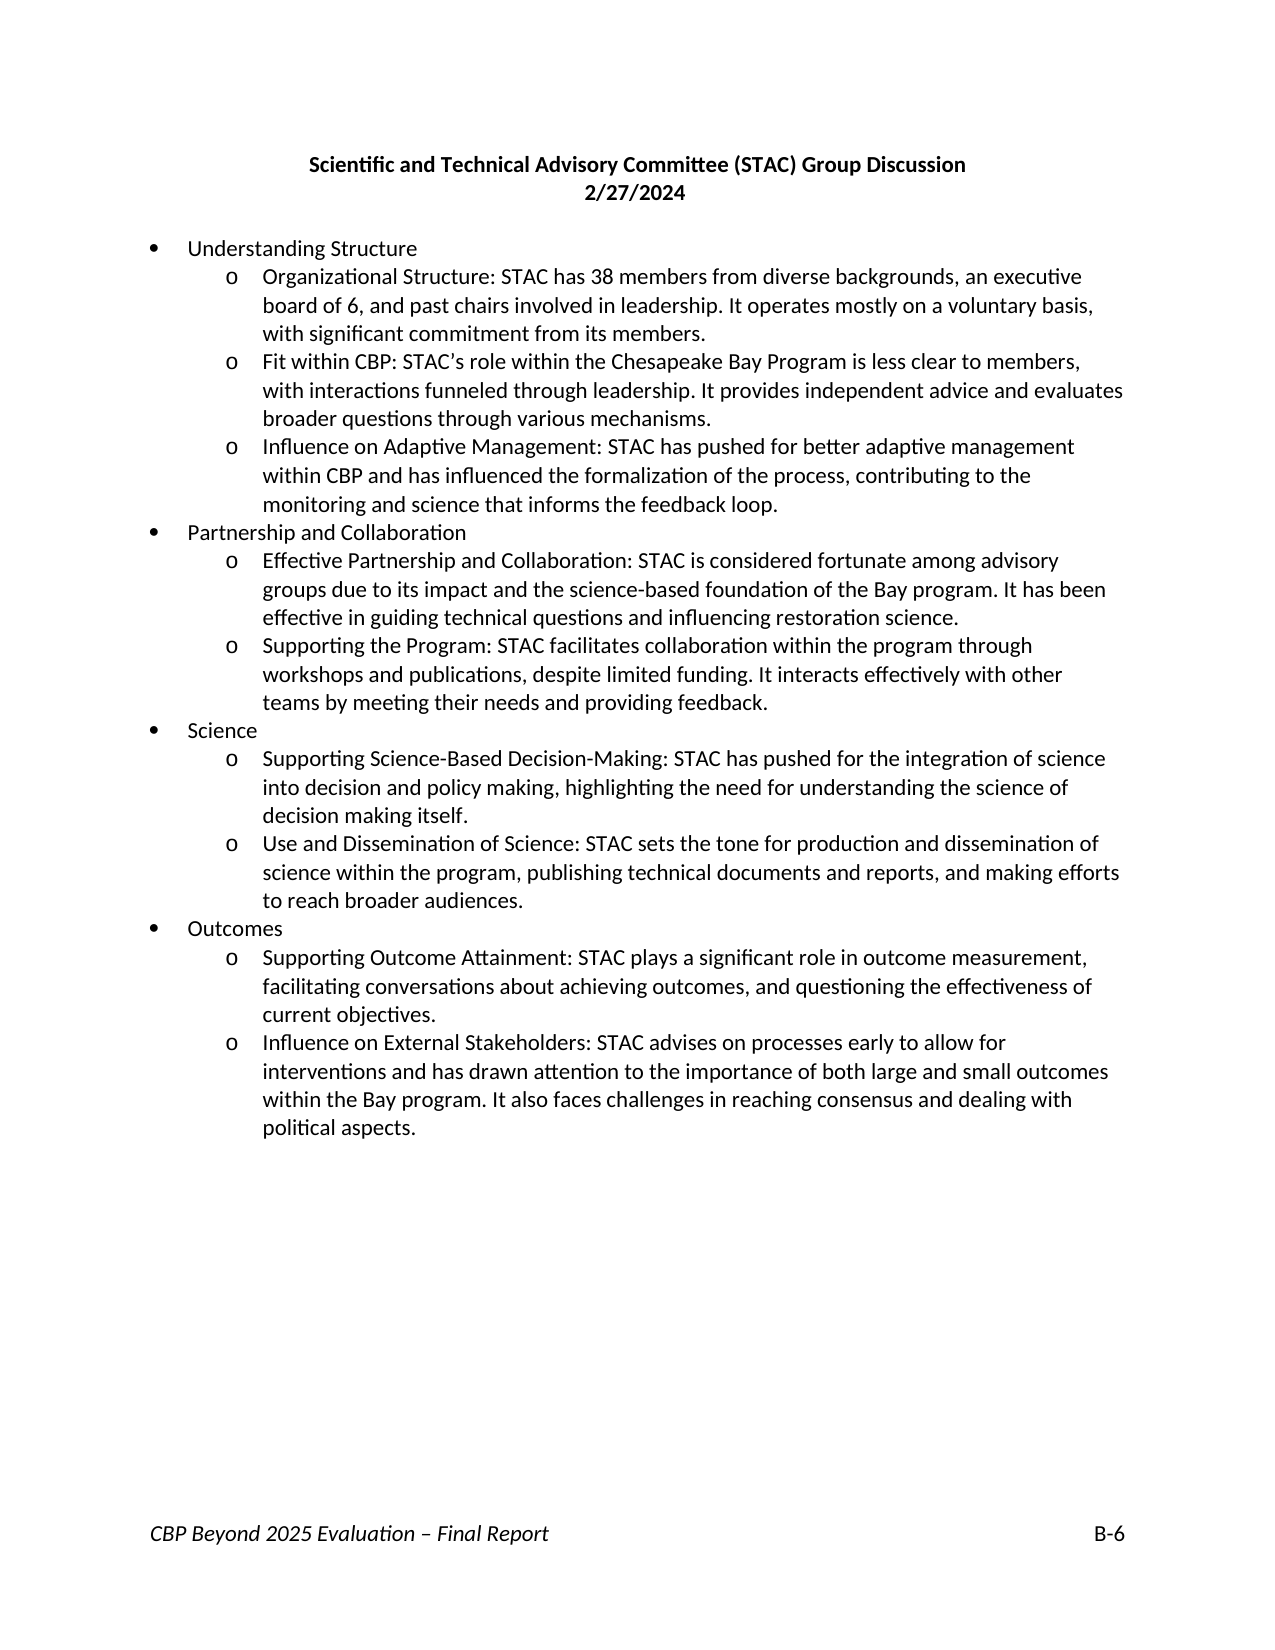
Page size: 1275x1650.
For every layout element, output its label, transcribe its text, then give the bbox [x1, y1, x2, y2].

text 2/27/2024 [150, 178, 1125, 206]
list Fit within CBP: STAC’s role within the Chesapeake Bay Program is less clear to members, with interactions funneled through leadership. It provides independent advice and evaluates broader questions through various mechanisms. [225, 347, 1125, 432]
list Use and Dissemination of Science: STAC sets the tone for production and dissemination of science within the program, publishing technical documents and reports, and making efforts to reach broader audiences. [225, 829, 1125, 914]
list Supporting Science-Based Decision-Making: STAC has pushed for the integration of science into decision and policy making, highlighting the need for understanding the science of decision making itself. [225, 744, 1125, 829]
list Supporting Outcome Attainment: STAC plays a significant role in outcome measurement, facilitating conversations about achieving outcomes, and questioning the effectiveness of current objectives. [225, 943, 1125, 1028]
list Influence on External Stakeholders: STAC advises on processes early to allow for interventions and has drawn attention to the importance of both large and small outcomes within the Bay program. It also faces challenges in reaching consensus and dealing with political aspects. [225, 1028, 1125, 1141]
list Science [150, 716, 1125, 744]
list Outcomes [150, 914, 1125, 943]
list Organizational Structure: STAC has 38 members from diverse backgrounds, an executive board of 6, and past chairs involved in leadership. It operates mostly on a voluntary basis, with significant commitment from its members. [225, 262, 1125, 347]
list Partnership and Collaboration [150, 518, 1125, 546]
list Understanding Structure [150, 234, 1125, 262]
list Supporting the Program: STAC facilitates collaboration within the program through workshops and publications, despite limited funding. It interacts effectively with other teams by meeting their needs and providing feedback. [225, 631, 1125, 716]
list Influence on Adaptive Management: STAC has pushed for better adaptive management within CBP and has influenced the formalization of the process, contributing to the monitoring and science that informs the feedback loop. [225, 432, 1125, 518]
text Scientific and Technical Advisory Committee (STAC) Group Discussion [150, 150, 1125, 178]
list Effective Partnership and Collaboration: STAC is considered fortunate among advisory groups due to its impact and the science-based foundation of the Bay program. It has been effective in guiding technical questions and influencing restoration science. [225, 546, 1125, 631]
